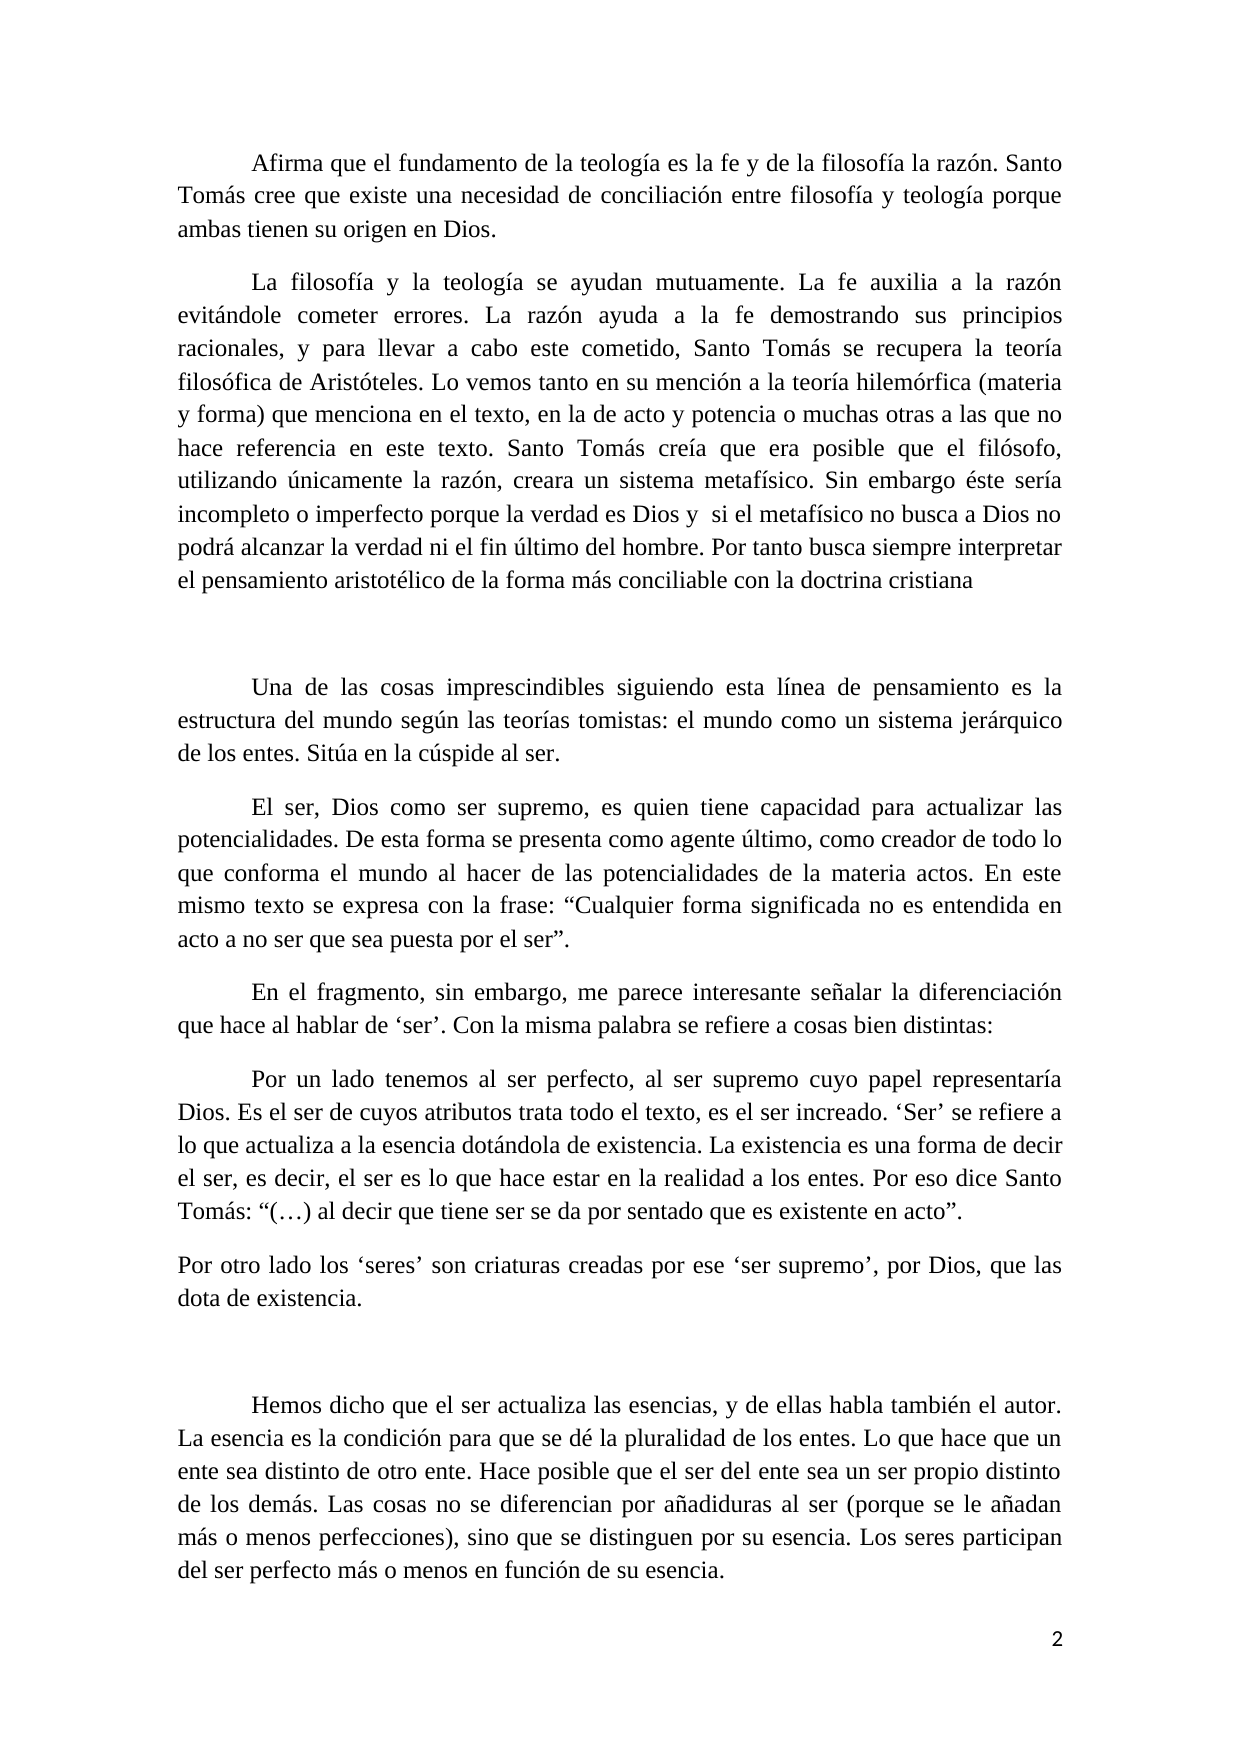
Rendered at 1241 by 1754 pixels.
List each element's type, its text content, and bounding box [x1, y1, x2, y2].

text En el fragmento, sin embargo, me parece interesante señalar la diferenciación que hace al hablar de ‘ser’. Con la misma palabra se refiere a cosas bien distintas: [177, 977, 1063, 1039]
text Por un lado tenemos al ser perfecto, al ser supremo cuyo papel representaría Dios. Es el ser de cuyos atributos trata todo el texto, es el ser increado. ‘Ser’ se refiere a lo que actualiza a la esencia dotándola de existencia. La existencia es una forma de decir el ser, es decir, el ser es lo que hace estar en la realidad a los entes. Por eso dice Santo Tomás: “(…) al decir que tiene ser se da por sentado que es existente en acto”. [177, 1064, 1063, 1225]
text Afirma que el fundamento de la teología es la fe y de la filosofía la razón. Santo Tomás cree que existe una necesidad de conciliación entre filosofía y teología porque ambas tienen su origen en Dios. [177, 148, 1063, 242]
text Hemos dicho que el ser actualiza las esencias, y de ellas habla también el autor. La esencia es la condición para que se dé la pluralidad de los entes. Lo que hace que un ente sea distinto de otro ente. Hace posible que el ser del ente sea un ser propio distinto de los demás. Las cosas no se diferencian por añadiduras al ser (porque se le añadan más o menos perfecciones), sino que se distinguen por su esencia. Los seres participan del ser perfecto más o menos en función de su esencia. [177, 1390, 1063, 1584]
text Una de las cosas imprescindibles siguiendo esta línea de pensamiento es la estructura del mundo según las teorías tomistas: el mundo como un sistema jerárquico de los entes. Sitúa en la cúspide al ser. [177, 672, 1063, 766]
text La filosofía y la teología se ayudan mutuamente. La fe auxilia a la razón evitándole cometer errores. La razón ayuda a la fe demostrando sus principios racionales, y para llevar a cabo este cometido, Santo Tomás se recupera la teoría filosófica de Aristóteles. Lo vemos tanto en su mención a la teoría hilemórfica (materia y forma) que menciona en el texto, en la de acto y potencia o muchas otras a las que no hace referencia en este texto. Santo Tomás creía que era posible que el filósofo, utilizando únicamente la razón, creara un sistema metafísico. Sin embargo éste sería incompleto o imperfecto porque la verdad es Dios y si el metafísico no busca a Dios no podrá alcanzar la verdad ni el fin último del hombre. Por tanto busca siempre interpretar el pensamiento aristotélico de la forma más conciliable con la doctrina cristiana [177, 267, 1063, 593]
text El ser, Dios como ser supremo, es quien tiene capacidad para actualizar las potencialidades. De esta forma se presenta como agente último, como creador de todo lo que conforma el mundo al hacer de las potencialidades de la materia actos. En este mismo texto se expresa con la frase: “Cualquier forma significada no es entendida en acto a no ser que sea puesta por el ser”. [177, 792, 1063, 952]
text Por otro lado los ‘seres’ son criaturas creadas por ese ‘ser supremo’, por Dios, que las dota de existencia. [177, 1250, 1063, 1312]
